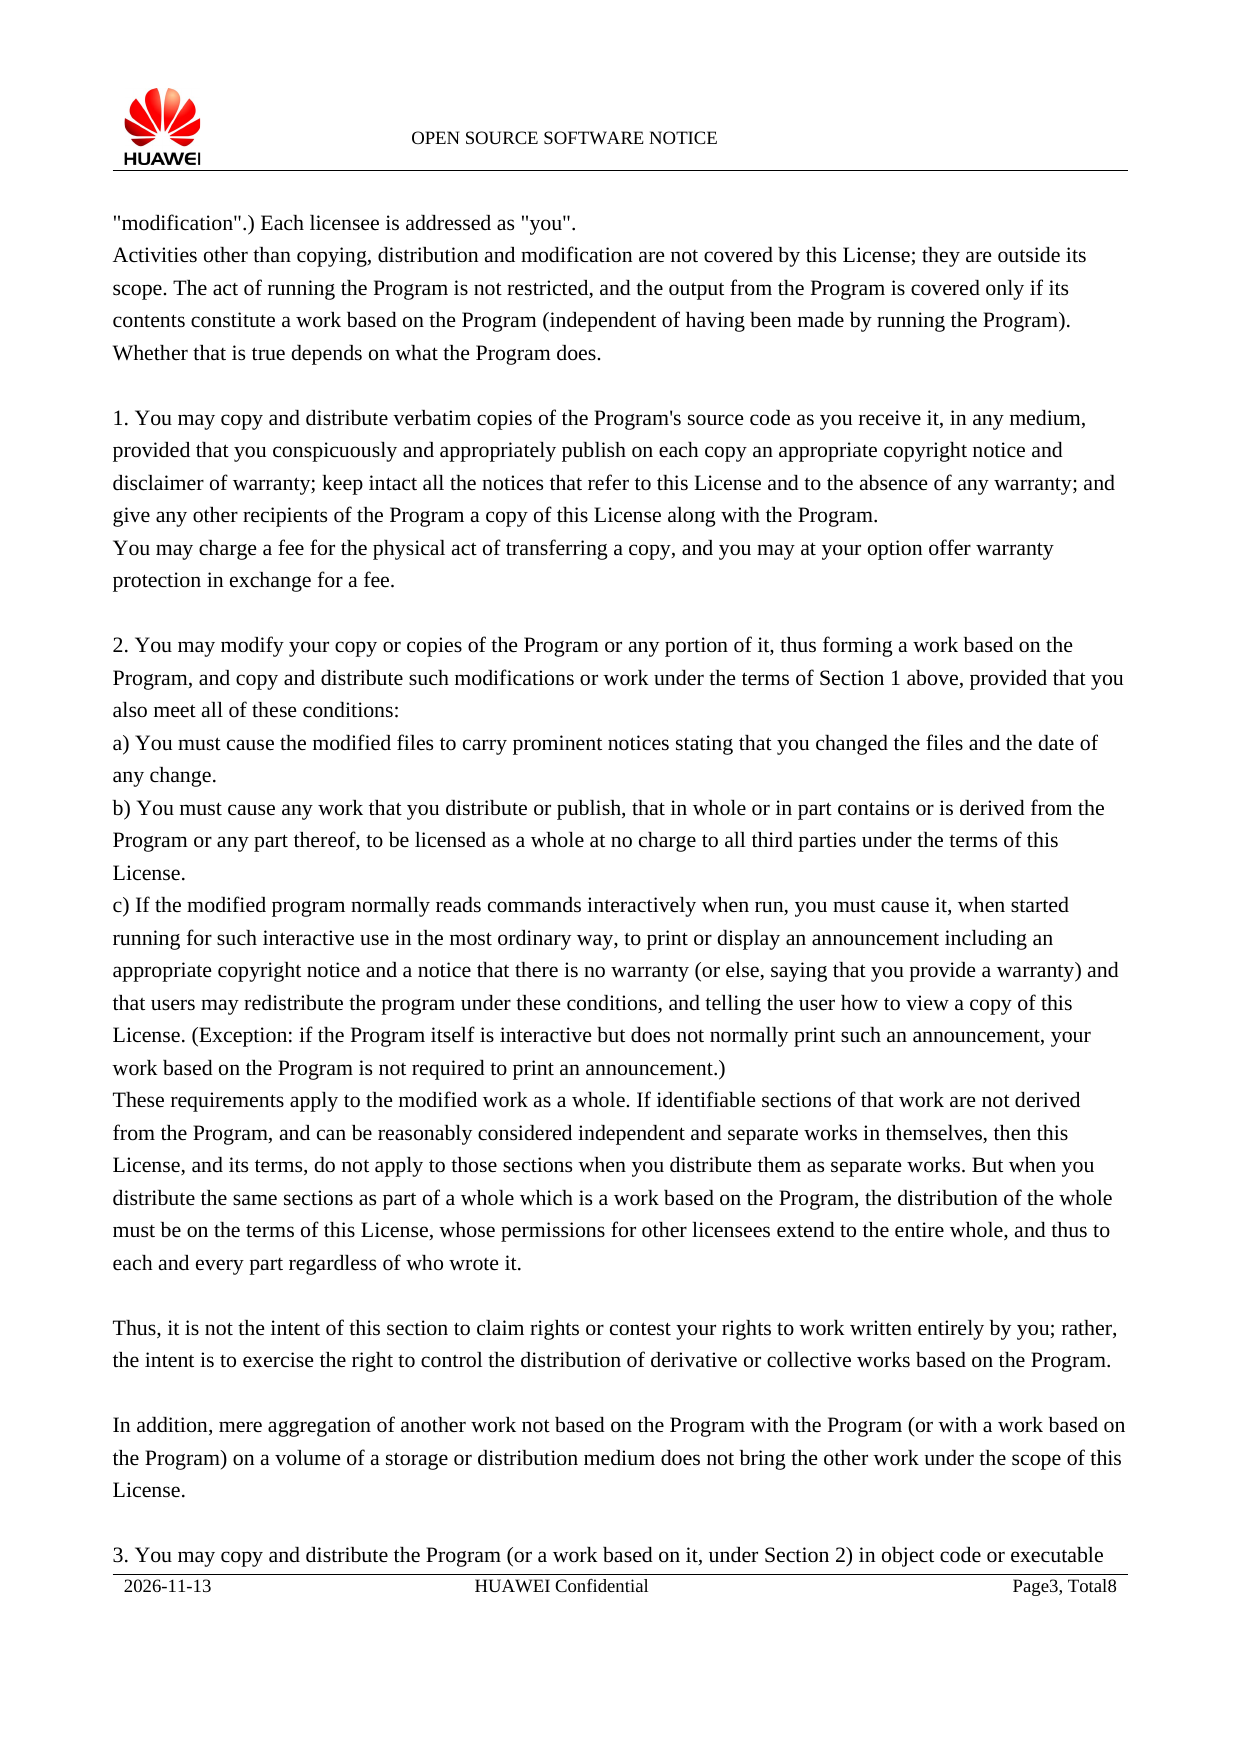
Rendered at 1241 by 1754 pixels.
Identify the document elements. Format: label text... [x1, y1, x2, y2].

picture [124, 88, 201, 165]
